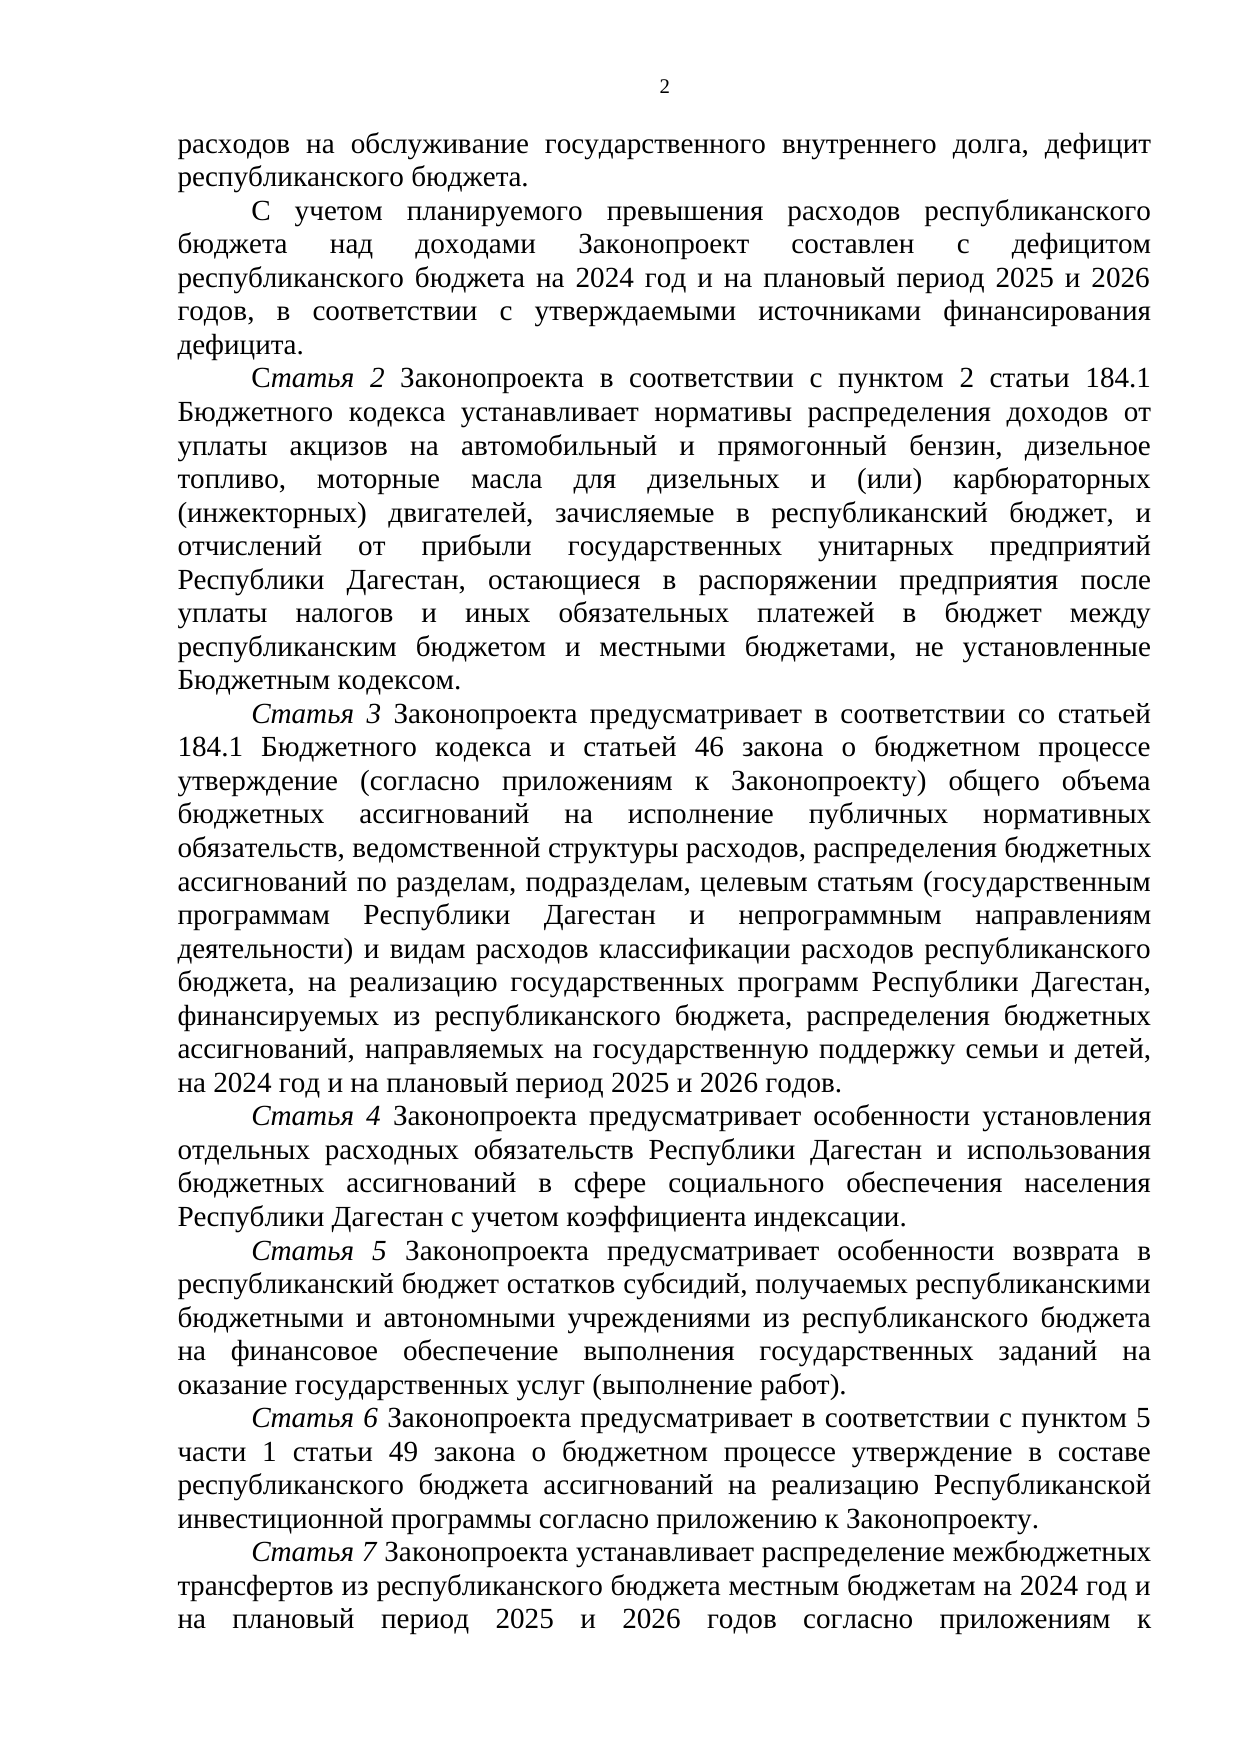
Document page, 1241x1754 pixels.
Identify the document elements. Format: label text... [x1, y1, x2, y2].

text Статья 5 Законопроекта предусматривает особенности возврата в республиканский бюджет остатков субсидий, получаемых республиканскими бюджетными и автономными учреждениями из республиканского бюджета на финансовое обеспечение выполнения государственных заданий на оказание государственных услуг (выполнение работ). [177, 1233, 1152, 1400]
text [177, 1534, 1152, 1635]
text С учетом планируемого превышения расходов республиканского бюджета над доходами Законопроект составлен с дефицитом республиканского бюджета на 2024 год и на плановый период 2025 и 2026 годов, в соответствии с утверждаемыми источниками финансирования дефицита. [177, 193, 1152, 361]
text Статья 4 Законопроекта предусматривает особенности установления отдельных расходных обязательств Республики Дагестан и использования бюджетных ассигнований в сфере социального обеспечения населения Республики Дагестан с учетом коэффициента индексации. [177, 1098, 1152, 1233]
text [177, 126, 1152, 193]
text Статья 6 Законопроекта предусматривает в соответствии с пунктом 5 части 1 статьи 49 закона о бюджетном процессе утверждение в составе республиканского бюджета ассигнований на реализацию Республиканской инвестиционной программы согласно приложению к Законопроекту. [177, 1400, 1152, 1534]
text Статья 2 Законопроекта в соответствии с пунктом 2 статьи 184.1 Бюджетного кодекса устанавливает нормативы распределения доходов от уплаты акцизов на автомобильный и прямогонный бензин, дизельное топливо, моторные масла для дизельных и (или) карбюраторных (инжекторных) двигателей, зачисляемые в республиканский бюджет, и отчислений от прибыли государственных унитарных предприятий Республики Дагестан, остающиеся в распоряжении предприятия после уплаты налогов и иных обязательных платежей в бюджет между республиканским бюджетом и местными бюджетами, не установленные Бюджетным кодексом. [177, 361, 1152, 696]
text Статья 3 Законопроекта предусматривает в соответствии со статьей 184.1 Бюджетного кодекса и статьей 46 закона о бюджетном процессе утверждение (согласно приложениям к Законопроекту) общего объема бюджетных ассигнований на исполнение публичных нормативных обязательств, ведомственной структуры расходов, распределения бюджетных ассигнований по разделам, подразделам, целевым статьям (государственным программам Республики Дагестан и непрограммным направлениям деятельности) и видам расходов классификации расходов республиканского бюджета, на реализацию государственных программ Республики Дагестан, финансируемых из республиканского бюджета, распределения бюджетных ассигнований, направляемых на государственную поддержку семьи и детей, на 2024 год и на плановый период 2025 и 2026 годов. [177, 696, 1152, 1098]
